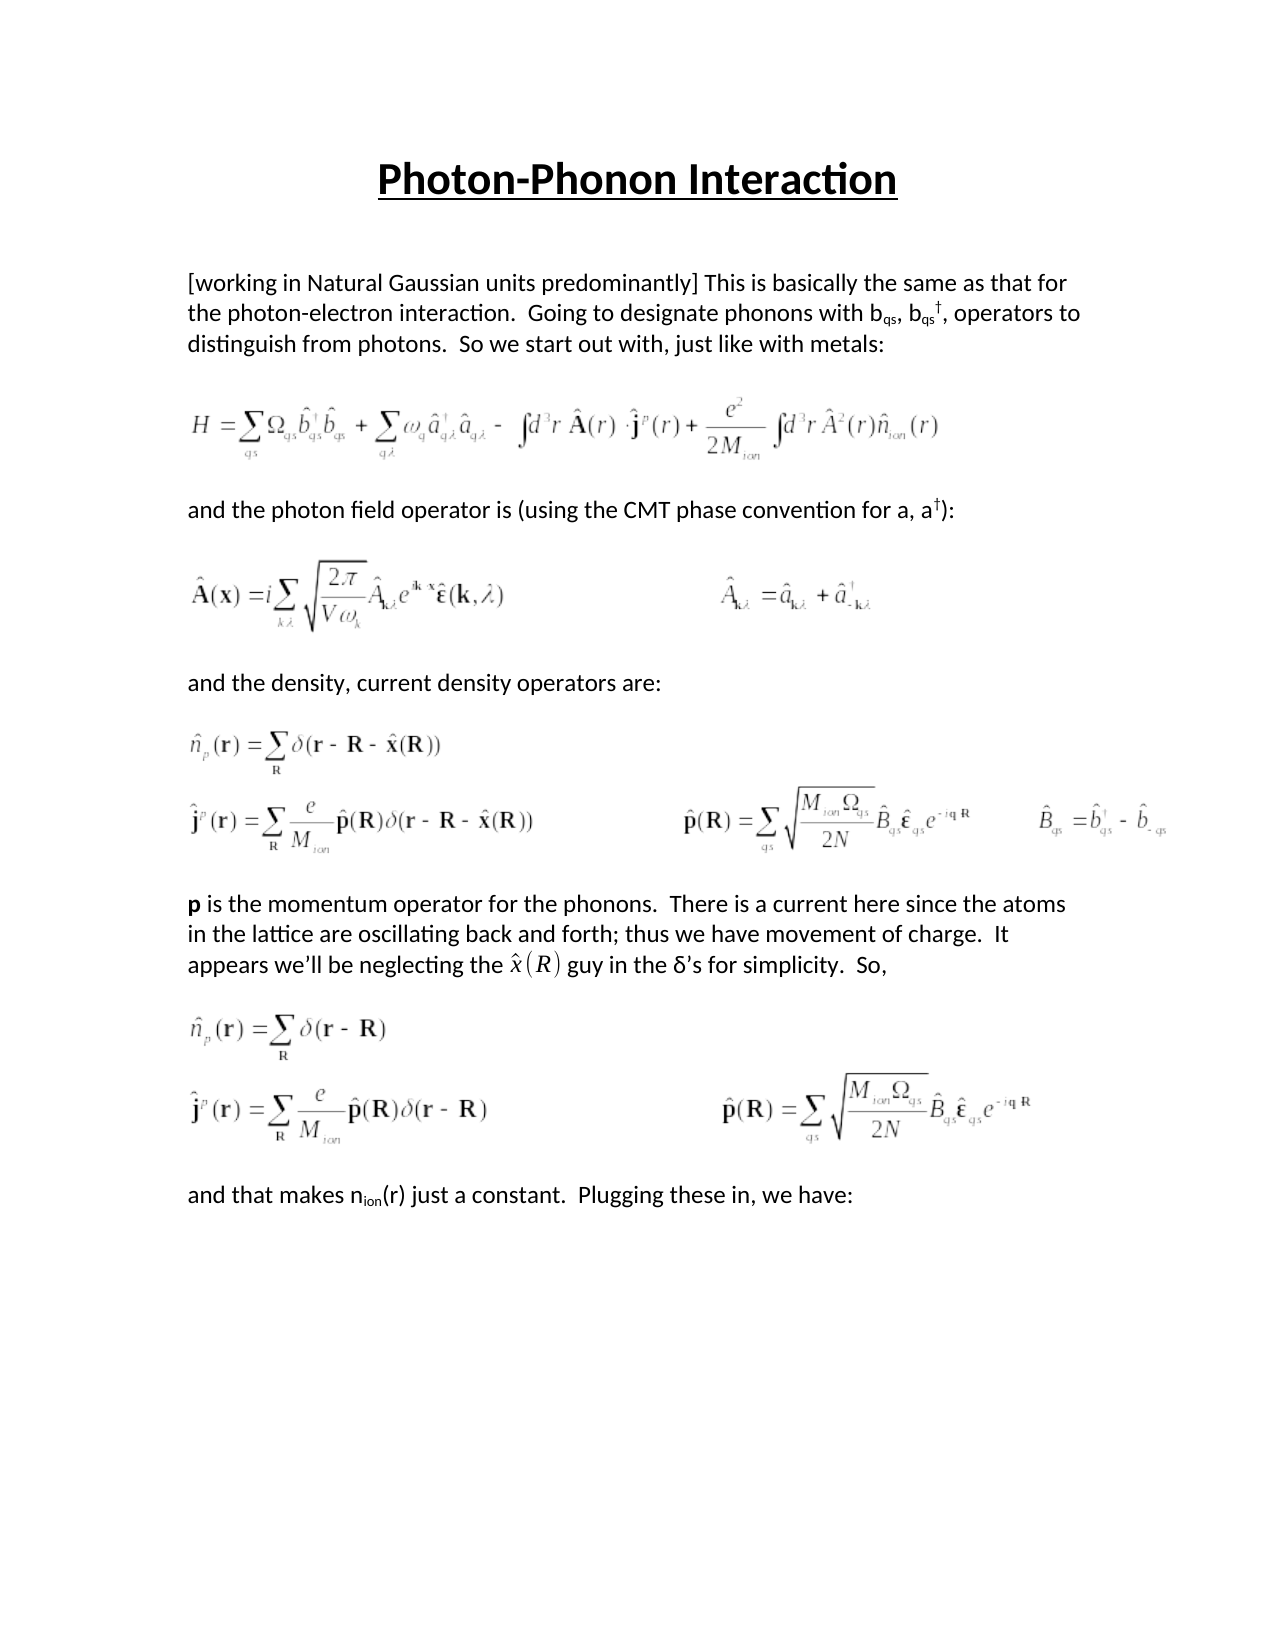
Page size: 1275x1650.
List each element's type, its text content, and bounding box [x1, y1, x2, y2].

text and the photon field operator is (using the CMT phase convention for a, a†): [187, 494, 1087, 525]
text and the density, current density operators are: [187, 667, 1087, 697]
text Photon-Phonon Interaction [187, 150, 1087, 206]
text and that makes nion(r) just a constant. Plugging these in, we have: [187, 1179, 1087, 1210]
text p is the momentum operator for the phonons. There is a current here since the atoms in the lattice are oscillating back and forth; thus we have movement of charge. It appears we’ll be neglecting the guy in the δ’s for simplicity. So, [187, 888, 1087, 979]
text [working in Natural Gaussian units predominantly] This is basically the same as that for the photon-electron interaction. Going to designate phonons with bqs, bqs†, operators to distinguish from photons. So we start out with, just like with metals: [187, 267, 1087, 358]
